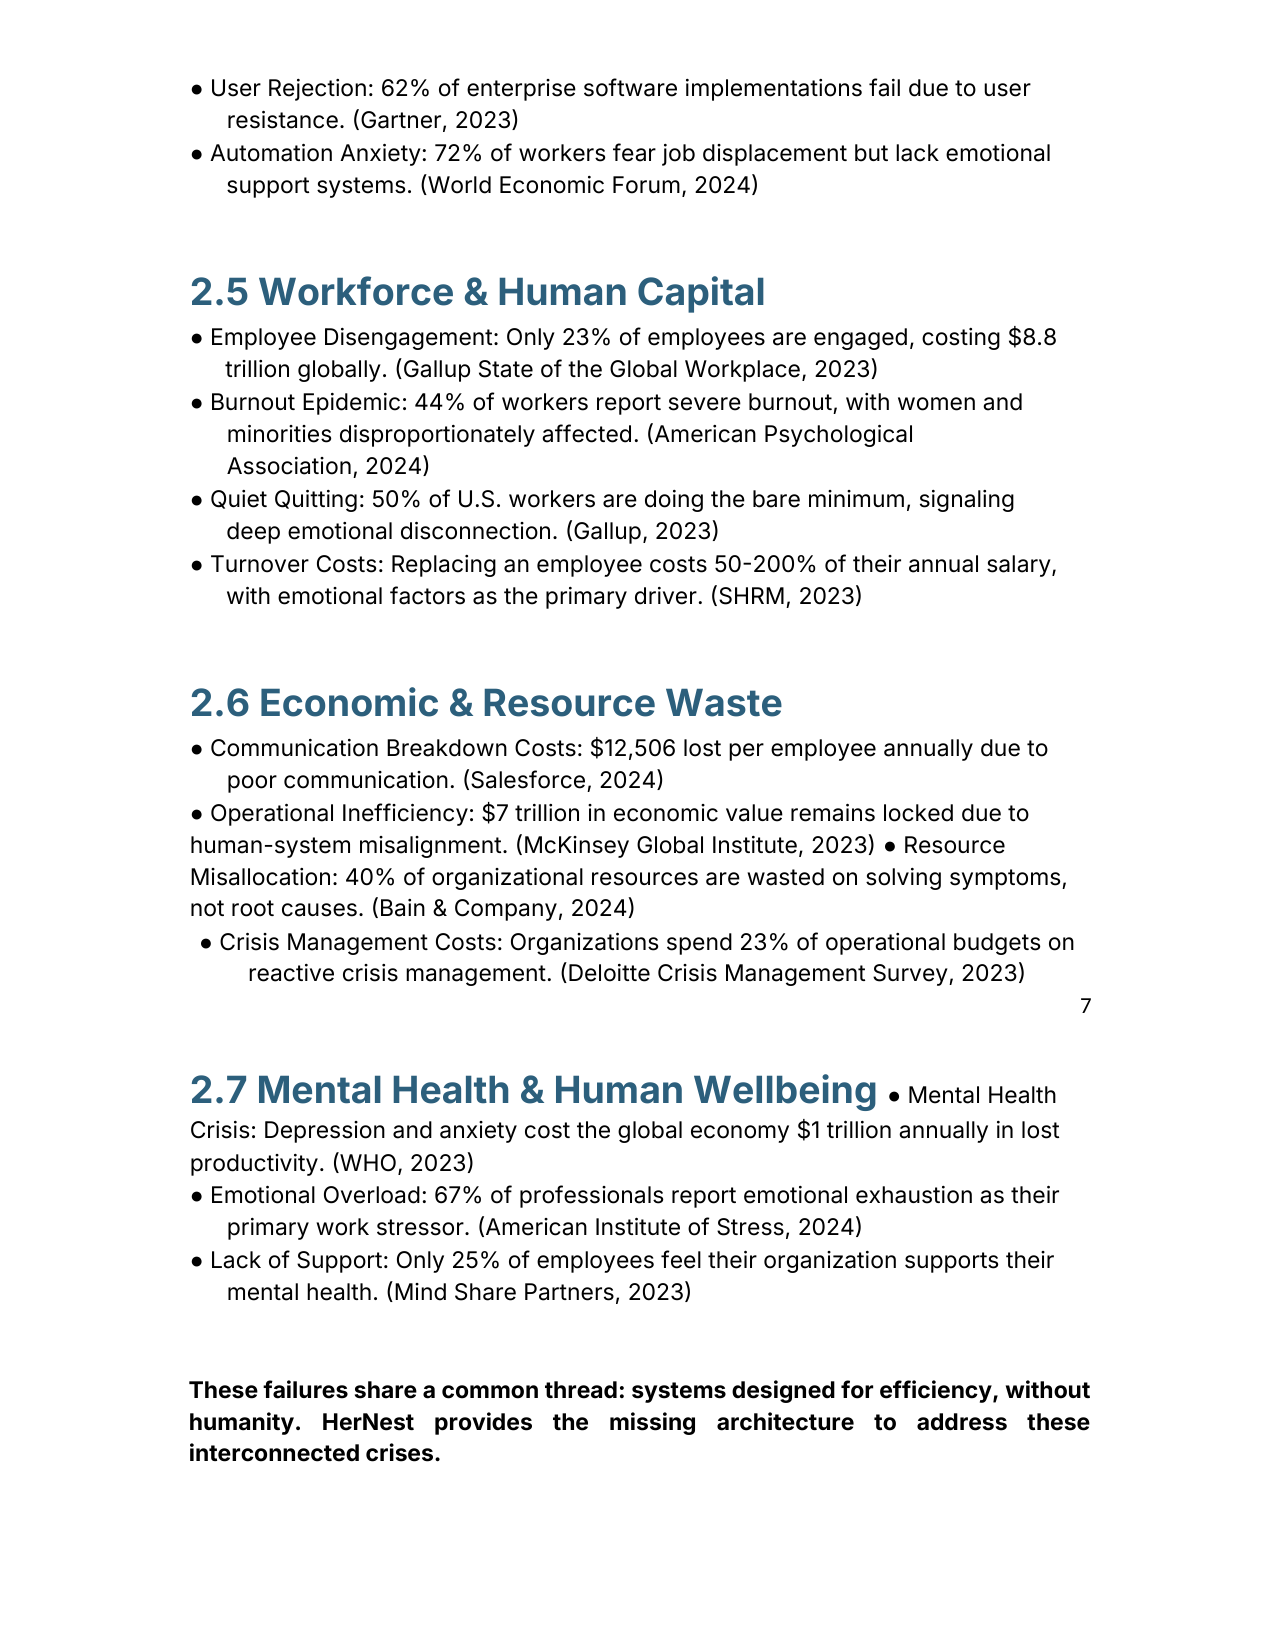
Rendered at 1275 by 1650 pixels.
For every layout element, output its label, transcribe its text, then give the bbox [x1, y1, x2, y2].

text 7 [174, 991, 1091, 1019]
text 2.6 Economic & Resource Waste [189, 680, 1166, 725]
text 2.5 Workforce & Human Capital [189, 269, 1166, 314]
text ● User Rejection: 62% of enterprise software implementations fail due to user resistance. (Gartner, 2023) [189, 74, 1048, 134]
text ● Operational Inefficiency: $7 trillion in economic value remains locked due to human-system misalignment. (McKinsey Global Institute, 2023) ● Resource Misallocation: 40% of organizational resources are wasted on solving symptoms, not root causes. (Bain & Company, 2024) [189, 799, 1090, 922]
text ● Quiet Quitting: 50% of U.S. workers are doing the bare minimum, signaling deep emotional disconnection. (Gallup, 2023) [189, 485, 1033, 544]
text ● Lack of Support: Only 25% of employees feel their organization supports their mental health. (Mind Share Partners, 2023) [189, 1246, 1071, 1305]
text ● Emotional Overload: 67% of professionals report emotional exhaustion as their primary work stressor. (American Institute of Stress, 2024) [189, 1181, 1077, 1240]
text These failures share a common thread: systems designed for efficiency, without humanity. HerNest provides the missing architecture to address these interconnected crises. [188, 1376, 1091, 1467]
text ● Turnover Costs: Replacing an employee costs 50-200% of their annual salary, with emotional factors as the primary driver. (SHRM, 2023) [189, 550, 1070, 609]
text ● Automation Anxiety: 72% of workers fear job displacement but lack emotional support systems. (World Economic Forum, 2024) [189, 139, 1068, 199]
text ● Burnout Epidemic: 44% of workers report severe burnout, with women and minorities disproportionately affected. (American Psychological Association, 2024) [189, 388, 1052, 479]
text 2.7 Mental Health & Human Wellbeing ● Mental Health Crisis: Depression and anxiety cost the global economy $1 trillion annually in lost productivity. (WHO, 2023) [189, 1067, 1090, 1177]
text ● Crisis Management Costs: Organizations spend 23% of operational budgets on reactive crisis management. (Deloitte Crisis Management Survey, 2023) [189, 928, 1085, 987]
text ● Communication Breakdown Costs: $12,506 lost per employee annually due to poor communication. (Salesforce, 2024) [189, 734, 1066, 794]
text ● Employee Disengagement: Only 23% of employees are engaged, costing $8.8 trillion globally. (Gallup State of the Global Workplace, 2023) [189, 323, 1074, 383]
